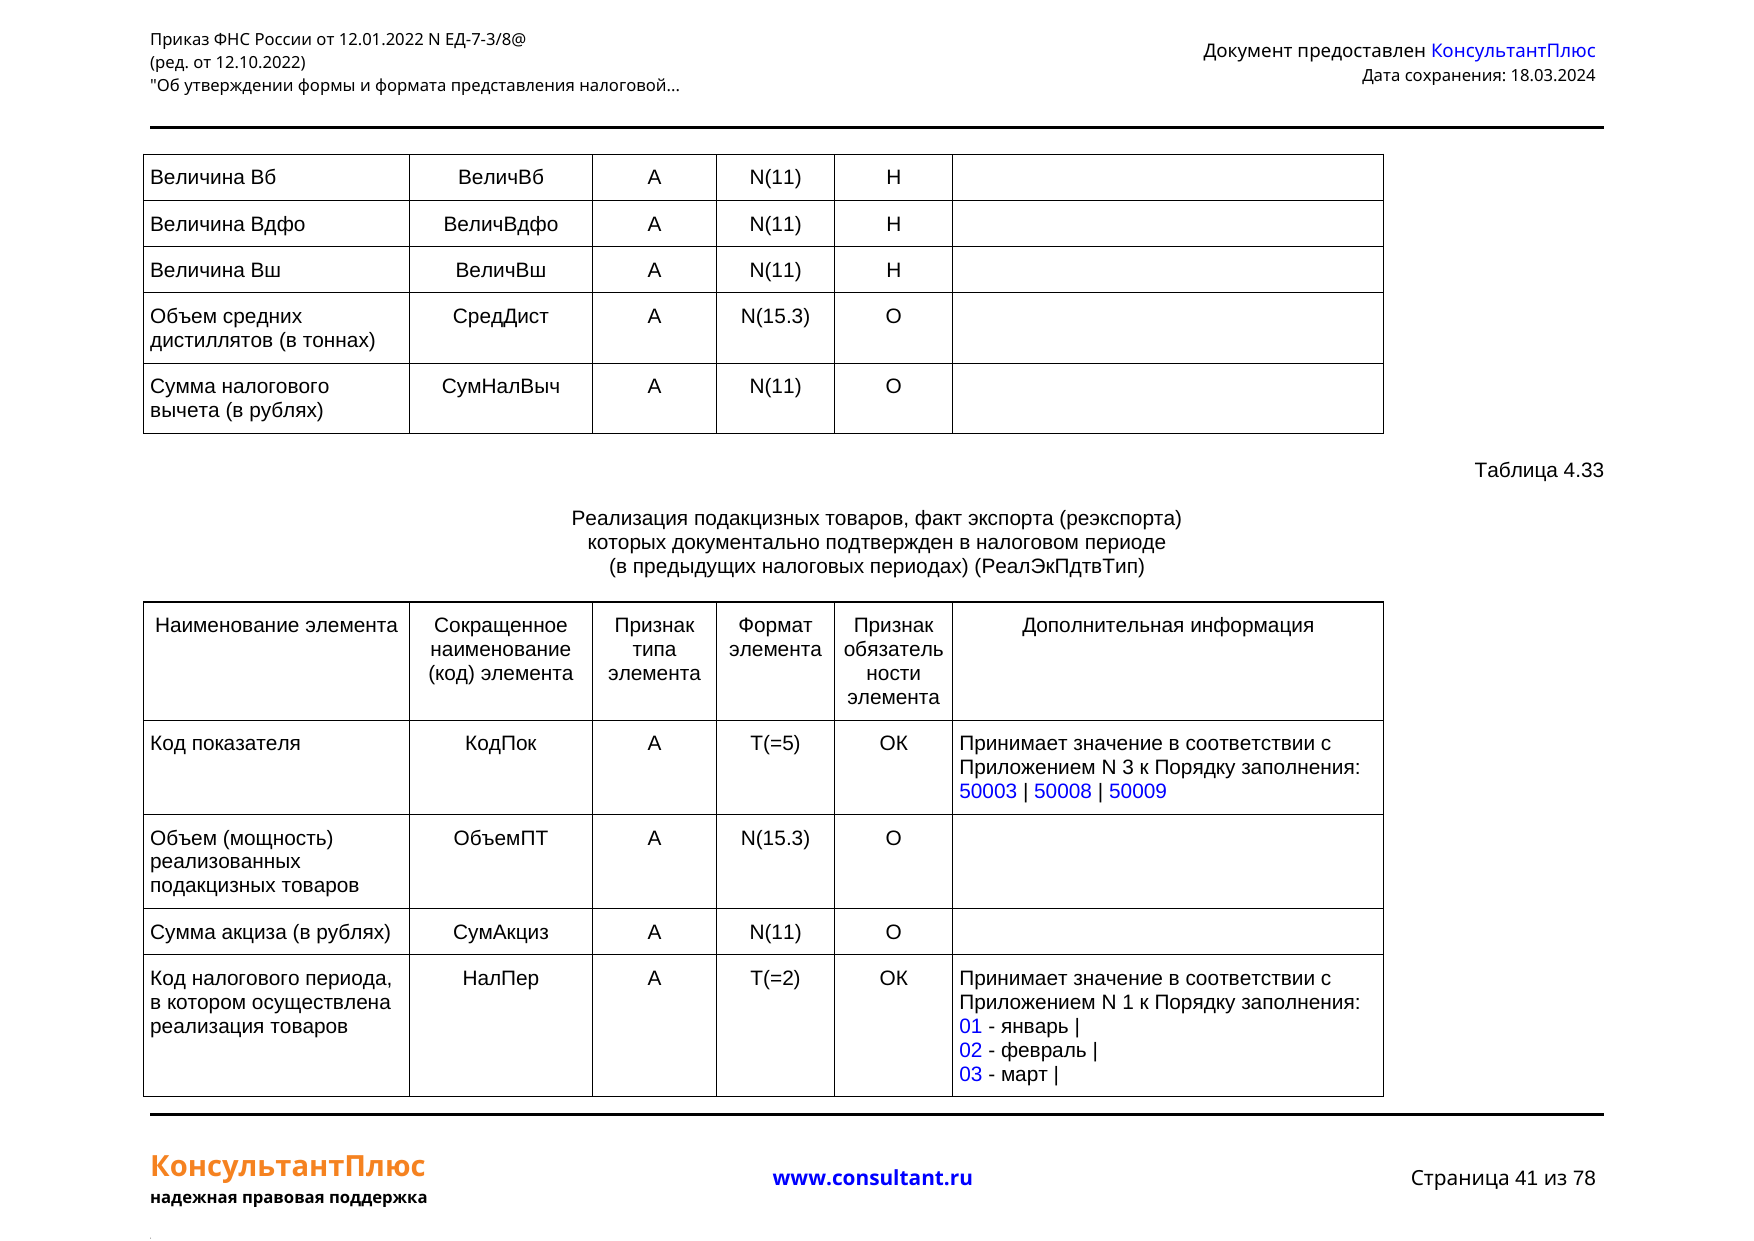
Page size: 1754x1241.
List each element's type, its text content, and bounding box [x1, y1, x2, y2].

table_cell СумНалВыч [410, 364, 592, 433]
table_cell НалПер [410, 955, 592, 1096]
text Таблица 4.33 [150, 458, 1604, 482]
table_cell ВеличВдфо [410, 201, 592, 246]
table_cell КодПок [410, 721, 592, 814]
table_cell А [593, 155, 716, 200]
table_cell ВеличВш [410, 247, 592, 292]
table_cell T(=2) [717, 955, 834, 1096]
table_cell [953, 364, 1383, 433]
table_cell ОК [835, 955, 952, 1096]
table_cell ОбъемПТ [410, 815, 592, 908]
table_cell Н [835, 247, 952, 292]
table_cell Код показателя [144, 721, 409, 814]
table_cell N(11) [717, 909, 834, 954]
table_cell Н [835, 201, 952, 246]
table_cell О [835, 909, 952, 954]
table_cell СредДист [410, 293, 592, 362]
table_cell Объем (мощность) реализованных подакцизных товаров [144, 815, 409, 908]
table_header Признак типа элемента [593, 603, 716, 719]
table_cell ВеличВб [410, 155, 592, 200]
table_cell Сумма налогового вычета (в рублях) [144, 364, 409, 433]
table_cell А [593, 815, 716, 908]
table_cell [953, 955, 1383, 1096]
table_header Сокращенное наименование (код) элемента [410, 603, 592, 719]
table_cell N(11) [717, 155, 834, 200]
table_cell [953, 155, 1383, 200]
table_cell СумАкциз [410, 909, 592, 954]
table_cell А [593, 955, 716, 1096]
table_cell N(11) [717, 247, 834, 292]
table_cell Величина Вдфо [144, 201, 409, 246]
table_cell Объем средних дистиллятов (в тоннах) [144, 293, 409, 362]
table_cell О [835, 815, 952, 908]
table_cell А [593, 364, 716, 433]
table_cell ОК [835, 721, 952, 814]
table_cell [953, 201, 1383, 246]
table_cell О [835, 293, 952, 362]
table_header Наименование элемента [144, 603, 409, 719]
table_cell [144, 955, 409, 1096]
table_cell А [593, 201, 716, 246]
text Реализация подакцизных товаров, факт экспорта (реэкспорта) [150, 506, 1604, 529]
text которых документально подтвержден в налоговом периоде [150, 529, 1604, 553]
table_cell N(11) [717, 201, 834, 246]
table_cell А [593, 909, 716, 954]
table_cell N(11) [717, 364, 834, 433]
table_cell Сумма акциза (в рублях) [144, 909, 409, 954]
table_header Формат элемента [717, 603, 834, 719]
table_cell Принимает значение в соответствии с Приложением N 3 к Порядку заполнения: 50003 | 50008 | 50009 [953, 721, 1383, 814]
table_cell Н [835, 155, 952, 200]
text (в предыдущих налоговых периодах) (РеалЭкПдтвТип) [150, 553, 1604, 577]
table_cell А [593, 247, 716, 292]
table_cell О [835, 364, 952, 433]
table_cell T(=5) [717, 721, 834, 814]
table_header Дополнительная информация [953, 603, 1383, 719]
table_cell Величина Вш [144, 247, 409, 292]
table_cell [953, 815, 1383, 908]
table_cell N(15.3) [717, 293, 834, 362]
table_cell А [593, 293, 716, 362]
table_cell [953, 247, 1383, 292]
table_cell А [593, 721, 716, 814]
table_cell [953, 909, 1383, 954]
table_cell N(15.3) [717, 815, 834, 908]
table_header Признак обязательности элемента [835, 603, 952, 719]
table_cell [953, 293, 1383, 362]
table_cell Величина Вб [144, 155, 409, 200]
